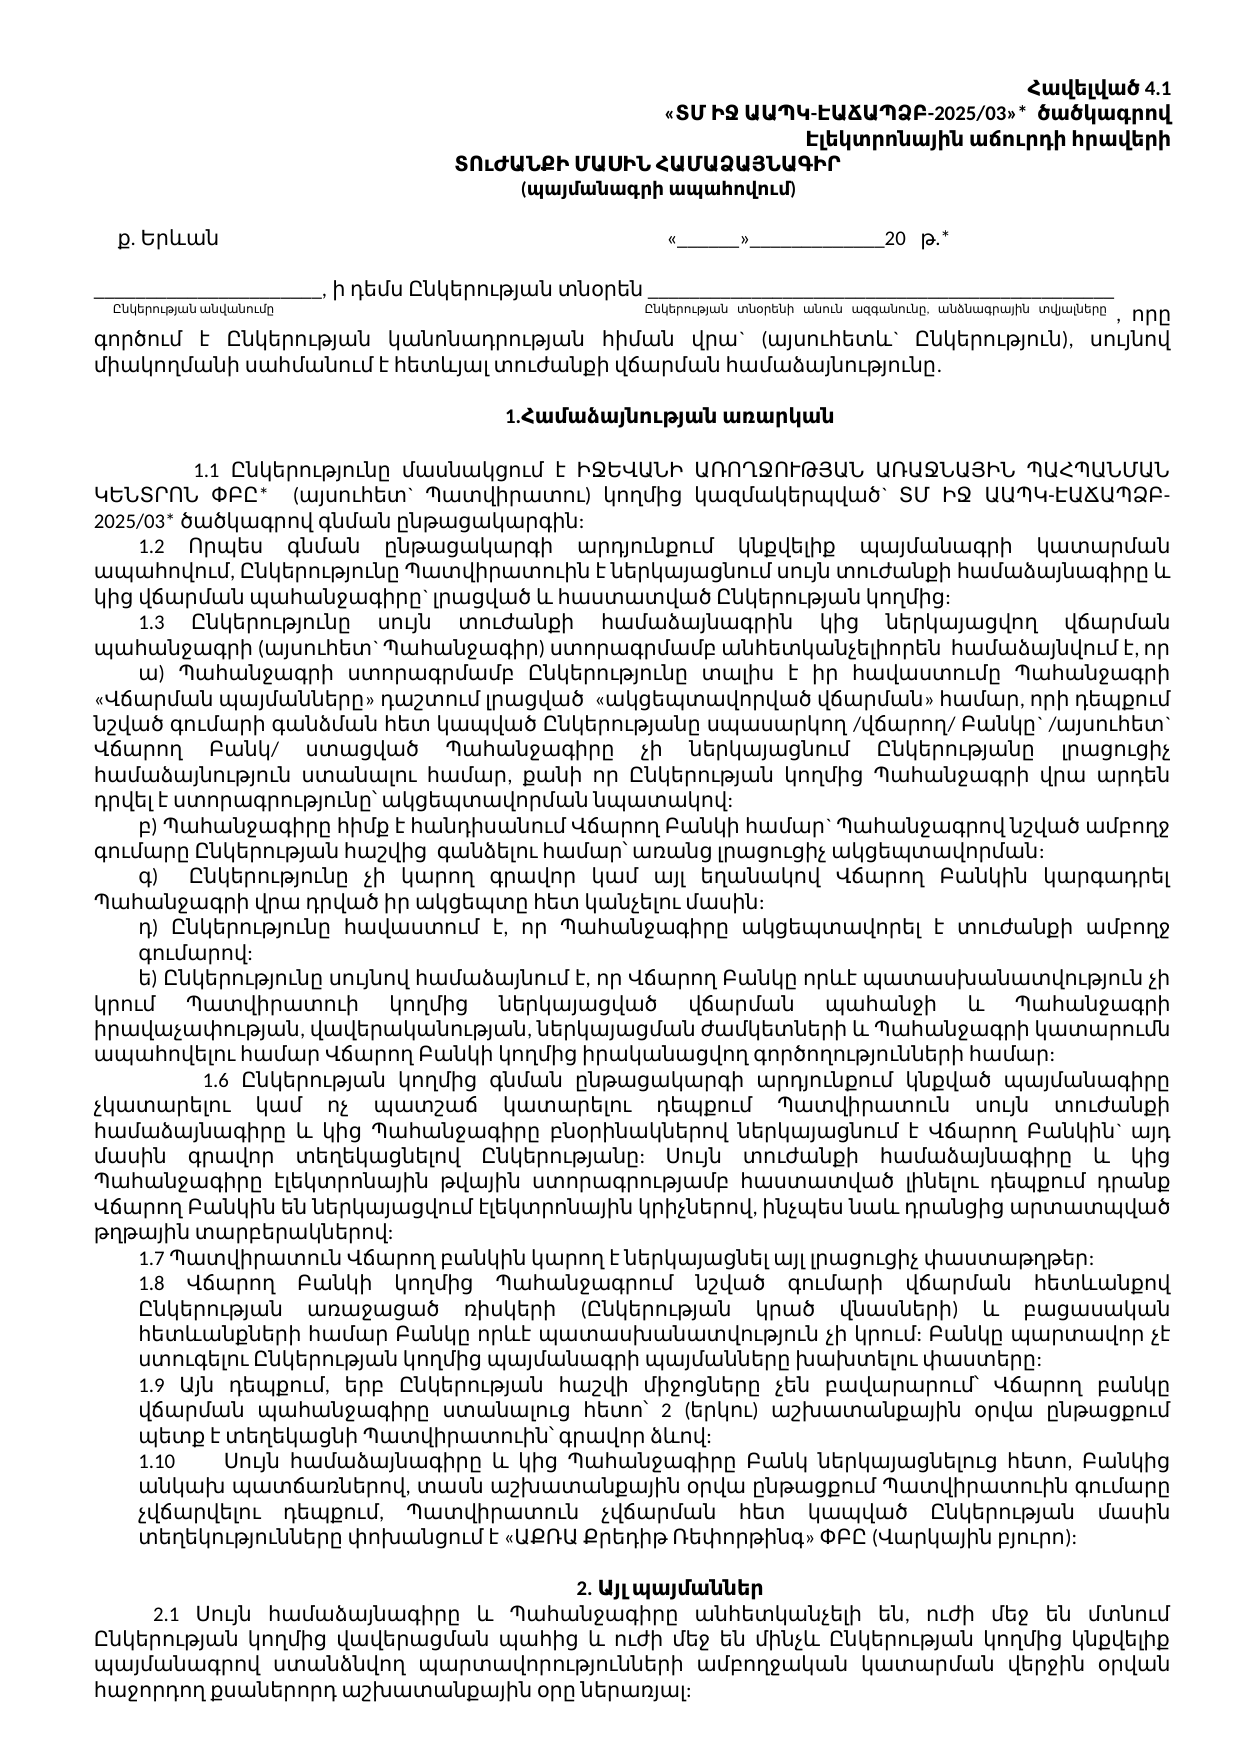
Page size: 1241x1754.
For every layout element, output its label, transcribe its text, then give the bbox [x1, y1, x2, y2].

text 2. Այլ պայմաններ [169, 1575, 1171, 1601]
text ՏՈւԺԱՆՔԻ ՄԱՍԻՆ ՀԱՄԱՁԱՅՆԱԳԻՐ [94, 151, 1171, 177]
text ______________________, ի դեմս Ընկերության տնօրեն _____________________________________________ [94, 276, 1171, 301]
text 1.9 Այն դեպքում, երբ Ընկերության հաշվի միջոցները չեն բավարարում՝ Վճարող բանկը վճարման պահանջագիրը ստանալուց հետո՝ 2 (երկու) աշխատանքային օրվա ընթացքում պետք է տեղեկացնի Պատվիրատուին՝ գրավոր ձևով: [138, 1372, 1171, 1448]
text 1.Համաձայնության առարկան [169, 403, 1171, 428]
text ե) Ընկերությունը սույնով համաձայնում է, որ Վճարող Բանկը որևէ պատասխանատվություն չի կրում Պատվիրատուի կողմից ներկայացված վճարման պահանջի և Պահանջագրի իրավաչափության, վավերականության, ներկայացման ժամկետների և Պահանջագրի կատարումն ապահովելու համար Վճարող Բանկի կողմից իրականացվող գործողությունների համար: [94, 965, 1171, 1067]
text (պայմանագրի ապահովում) [94, 177, 1171, 199]
text 1.1 Ընկերությունը մասնակցում է ԻՋԵՎԱՆԻ ԱՌՈՂՋՈՒԹՅԱՆ ԱՌԱՋՆԱՅԻՆ ՊԱՀՊԱՆՄԱՆ ԿԵՆՏՐՈՆ ՓԲԸ* (այսուհետ` Պատվիրատու) կողմից կազմակերպված` ՏՄ ԻՋ ԱԱՊԿ-ԷԱՃԱՊՁԲ-2025/03* ծածկագրով գնման ընթացակարգին: [94, 457, 1171, 533]
text դ) Ընկերությունը հավաստում է, որ Պահանջագիրը ակցեպտավորել է տուժանքի ամբողջ գումարով: [138, 914, 1171, 965]
text 1.10 Սույն համաձայնագիրը և կից Պահանջագիրը Բանկ ներկայացնելուց հետո, Բանկից անկախ պատճառներով, տասն աշխատանքային օրվա ընթացքում Պատվիրատուին գումարը չվճարվելու դեպքում, Պատվիրատուն չվճարման հետ կապված Ընկերության մասին տեղեկությունները փոխանցում է «ԱՔՌԱ Քրեդիթ Ռեփորթինգ» ՓԲԸ (Վարկային բյուրո): [138, 1448, 1171, 1550]
text 1.6 Ընկերության կողմից գնման ընթացակարգի արդյունքում կնքված պայմանագիրը չկատարելու կամ ոչ պատշաճ կատարելու դեպքում Պատվիրատուն սույն տուժանքի համաձայնագիրը և կից Պահանջագիրը բնօրինակներով ներկայացնում է Վճարող Բանկին` այդ մասին գրավոր տեղեկացնելով Ընկերությանը: Սույն տուժանքի համաձայնագիրը և կից Պահանջագիրը էլեկտրոնային թվային ստորագրությամբ հաստատված լինելու դեպքում դրանք Վճարող Բանկին են ներկայացվում էլեկտրոնային կրիչներով, ինչպես նաև դրանցից արտատպված թղթային տարբերակներով: [94, 1067, 1171, 1245]
text ա) Պահանջագրի ստորագրմամբ Ընկերությունը տալիս է իր հավաստումը Պահանջագրի «Վճարման պայմանները» դաշտում լրացված «ակցեպտավորված վճարման» համար, որի դեպքում նշված գումարի գանձման հետ կապված Ընկերությանը սպասարկող /վճարող/ Բանկը` /այսուհետ` Վճարող Բանկ/ ստացված Պահանջագիրը չի ներկայացնում Ընկերությանը լրացուցիչ համաձայնություն ստանալու համար, քանի որ Ընկերության կողմից Պահանջագրի վրա արդեն դրվել է ստորագրությունը՝ ակցեպտավորման նպատակով: [94, 660, 1171, 813]
text 1.3 Ընկերությունը սույն տուժանքի համաձայնագրին կից ներկայացվող վճարման պահանջագրի (այսուհետ` Պահանջագիր) ստորագրմամբ անհետկանչելիորեն համաձայնվում է, որ [94, 609, 1171, 660]
text 1.2 Որպես գնման ընթացակարգի արդյունքում կնքվելիք պայմանագրի կատարման ապահովում, Ընկերությունը Պատվիրատուին է ներկայացնում սույն տուժանքի համաձայնագիրը և կից վճարման պահանջագիրը` լրացված և հաստատված Ընկերության կողմից: [94, 533, 1171, 609]
text 1.7 Պատվիրատուն Վճարող բանկին կարող է ներկայացնել այլ լրացուցիչ փաստաթղթեր: [138, 1245, 1171, 1270]
text 1.8 Վճարող Բանկի կողմից Պահանջագրում նշված գումարի վճարման հետևանքով Ընկերության առաջացած ռիսկերի (Ընկերության կրած վնասների) և բացասական հետևանքների համար Բանկը որևէ պատասխանատվություն չի կրում: Բանկը պարտավոր չէ ստուգելու Ընկերության կողմից պայմանագրի պայմանները խախտելու փաստերը: [138, 1270, 1171, 1372]
text գ) Ընկերությունը չի կարող գրավոր կամ այլ եղանակով Վճարող Բանկին կարգադրել Պահանջագրի վրա դրված իր ակցեպտը հետ կանչելու մասին: [94, 864, 1171, 914]
text «ՏՄ ԻՋ ԱԱՊԿ-ԷԱՃԱՊՁԲ-2025/03»* ծածկագրով [94, 100, 1171, 126]
text 2.1 Սույն համաձայնագիրը և Պահանջագիրը անհետկանչելի են, ուժի մեջ են մտնում Ընկերության կողմից վավերացման պահից և ուժի մեջ են մինչև Ընկերության կողմից կնքվելիք պայմանագրով ստանձնվող պարտավորությունների ամբողջական կատարման վերջին օրվան հաջորդող քսաներորդ աշխատանքային օրը ներառյալ: [94, 1601, 1171, 1702]
text Էլեկտրոնային աճուրդի հրավերի [94, 126, 1171, 151]
text Ընկերության անվանումը Ընկերության տնօրենի անուն ազգանունը, անձնագրային տվյալները , որը գործում է Ընկերության կանոնադրության հիման վրա` (այսուհետև` Ընկերություն), սույնով միակողմանի սահմանում է հետևյալ տուժանքի վճարման համաձայնությունը. [94, 301, 1171, 377]
text ք. Երևան «______»_____________20 թ.* [94, 225, 1171, 250]
text Հավելված 4.1 [94, 75, 1171, 100]
text բ) Պահանջագիրը հիմք է հանդիսանում Վճարող Բանկի համար` Պահանջագրով նշված ամբողջ գումարը Ընկերության հաշվից գանձելու համար՝ առանց լրացուցիչ ակցեպտավորման: [94, 813, 1171, 864]
